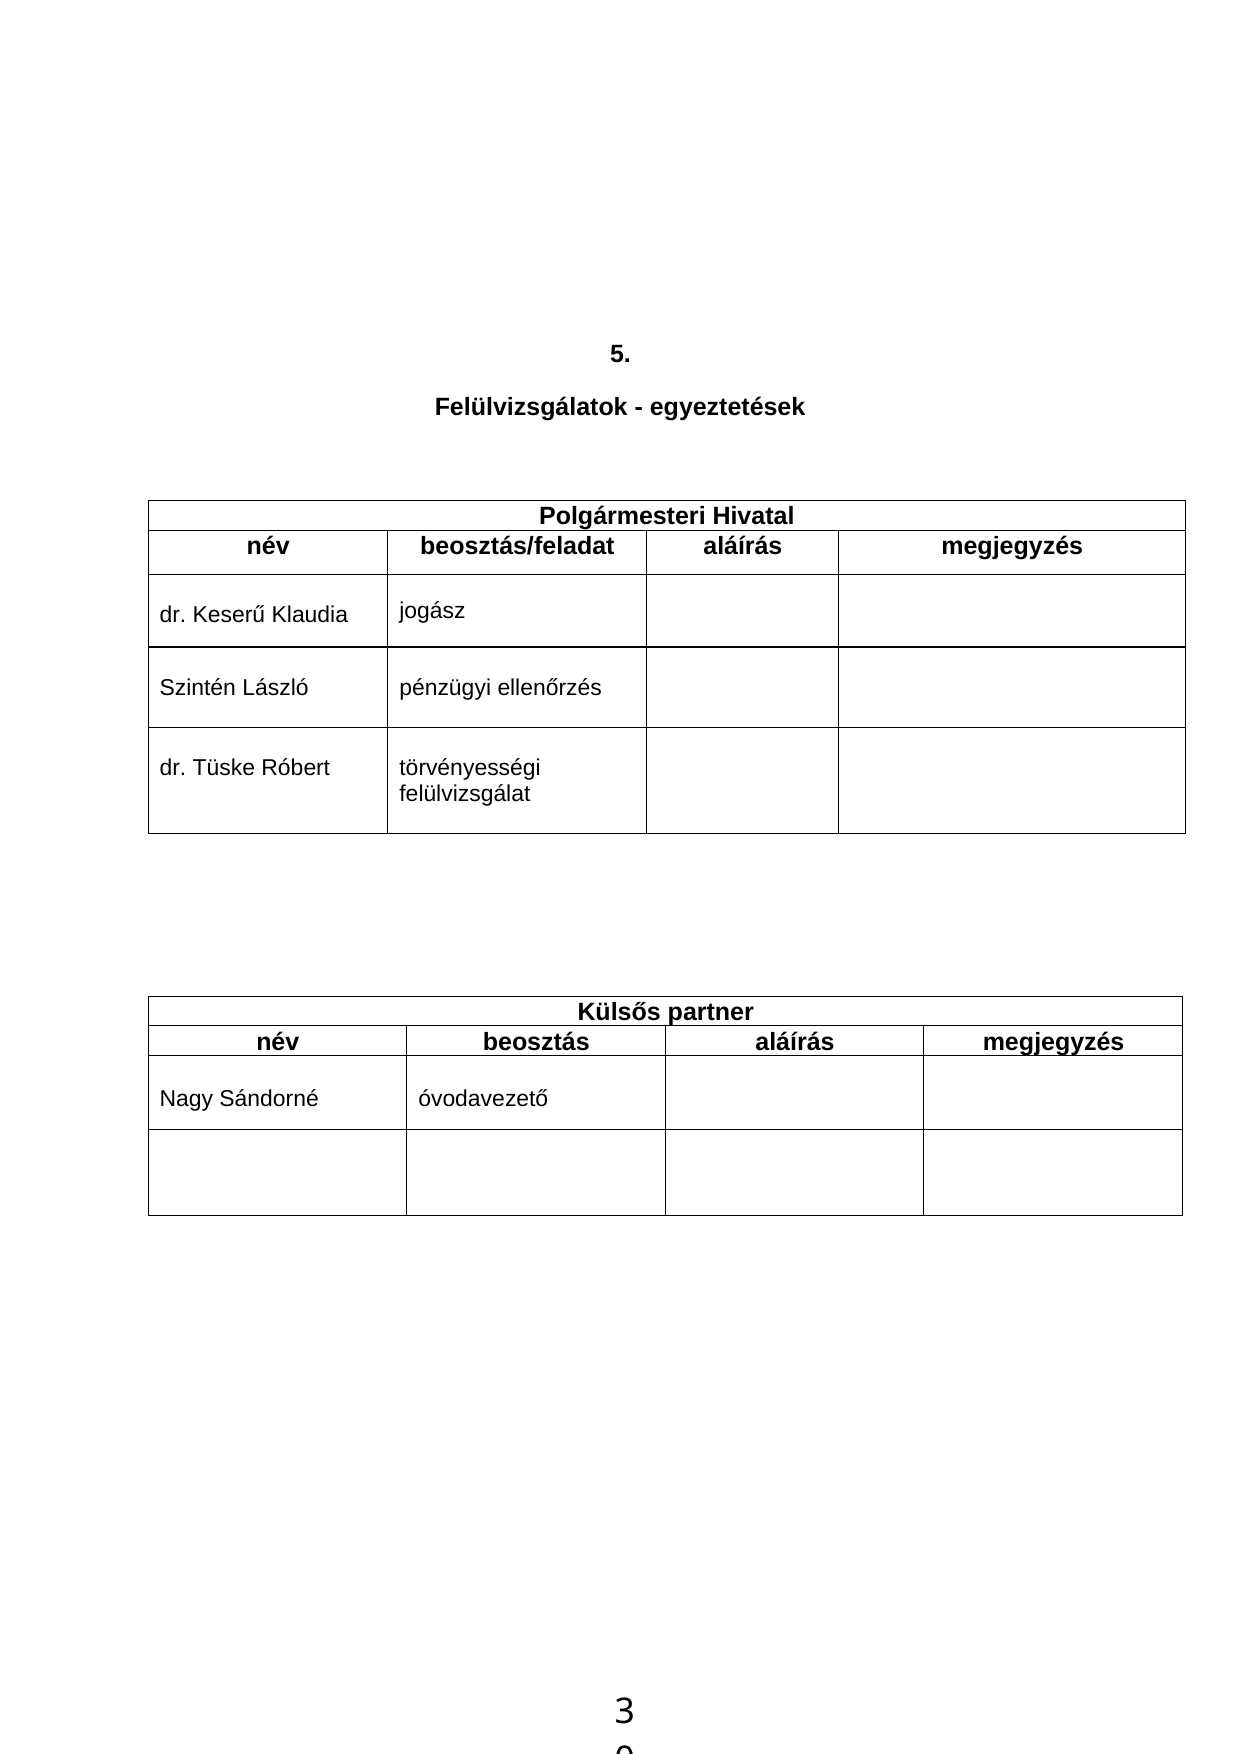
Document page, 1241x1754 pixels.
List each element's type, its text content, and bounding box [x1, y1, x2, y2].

table_cell óvodavezető [407, 1056, 665, 1129]
table_cell beosztás [407, 1026, 665, 1055]
table_cell pénzügyi ellenőrzés [388, 648, 646, 727]
table_cell [839, 648, 1185, 727]
table_cell [647, 575, 838, 646]
table_cell [839, 575, 1185, 646]
table_cell [924, 1130, 1182, 1215]
table_cell aláírás [666, 1026, 923, 1055]
table_cell dr. Tüske Róbert [149, 728, 387, 833]
table_cell aláírás [647, 531, 838, 574]
text Felülvizsgálatok - egyeztetések [148, 392, 1093, 421]
table_cell [924, 1056, 1182, 1129]
table_cell név [149, 1026, 406, 1055]
table_cell jogász [388, 575, 646, 646]
table_cell megjegyzés [839, 531, 1185, 574]
table_cell Szintén László [149, 648, 387, 727]
table_header Polgármesteri Hivatal [149, 501, 1185, 530]
table_cell [666, 1130, 923, 1215]
table_cell [407, 1130, 665, 1215]
table_cell [647, 648, 838, 727]
table_cell törvényességi felülvizsgálat [388, 728, 646, 833]
table_header Külsős partner [149, 997, 1182, 1025]
table_cell megjegyzés [924, 1026, 1182, 1055]
table_cell név [149, 531, 387, 574]
table_cell Nagy Sándorné [149, 1056, 406, 1129]
table_cell [666, 1056, 923, 1129]
table_cell beosztás/feladat [388, 531, 646, 574]
table_cell dr. Keserű Klaudia [149, 575, 387, 646]
table_cell [647, 728, 838, 833]
table_cell [149, 1130, 406, 1215]
table_cell [839, 728, 1185, 833]
text 5. [148, 338, 1093, 367]
